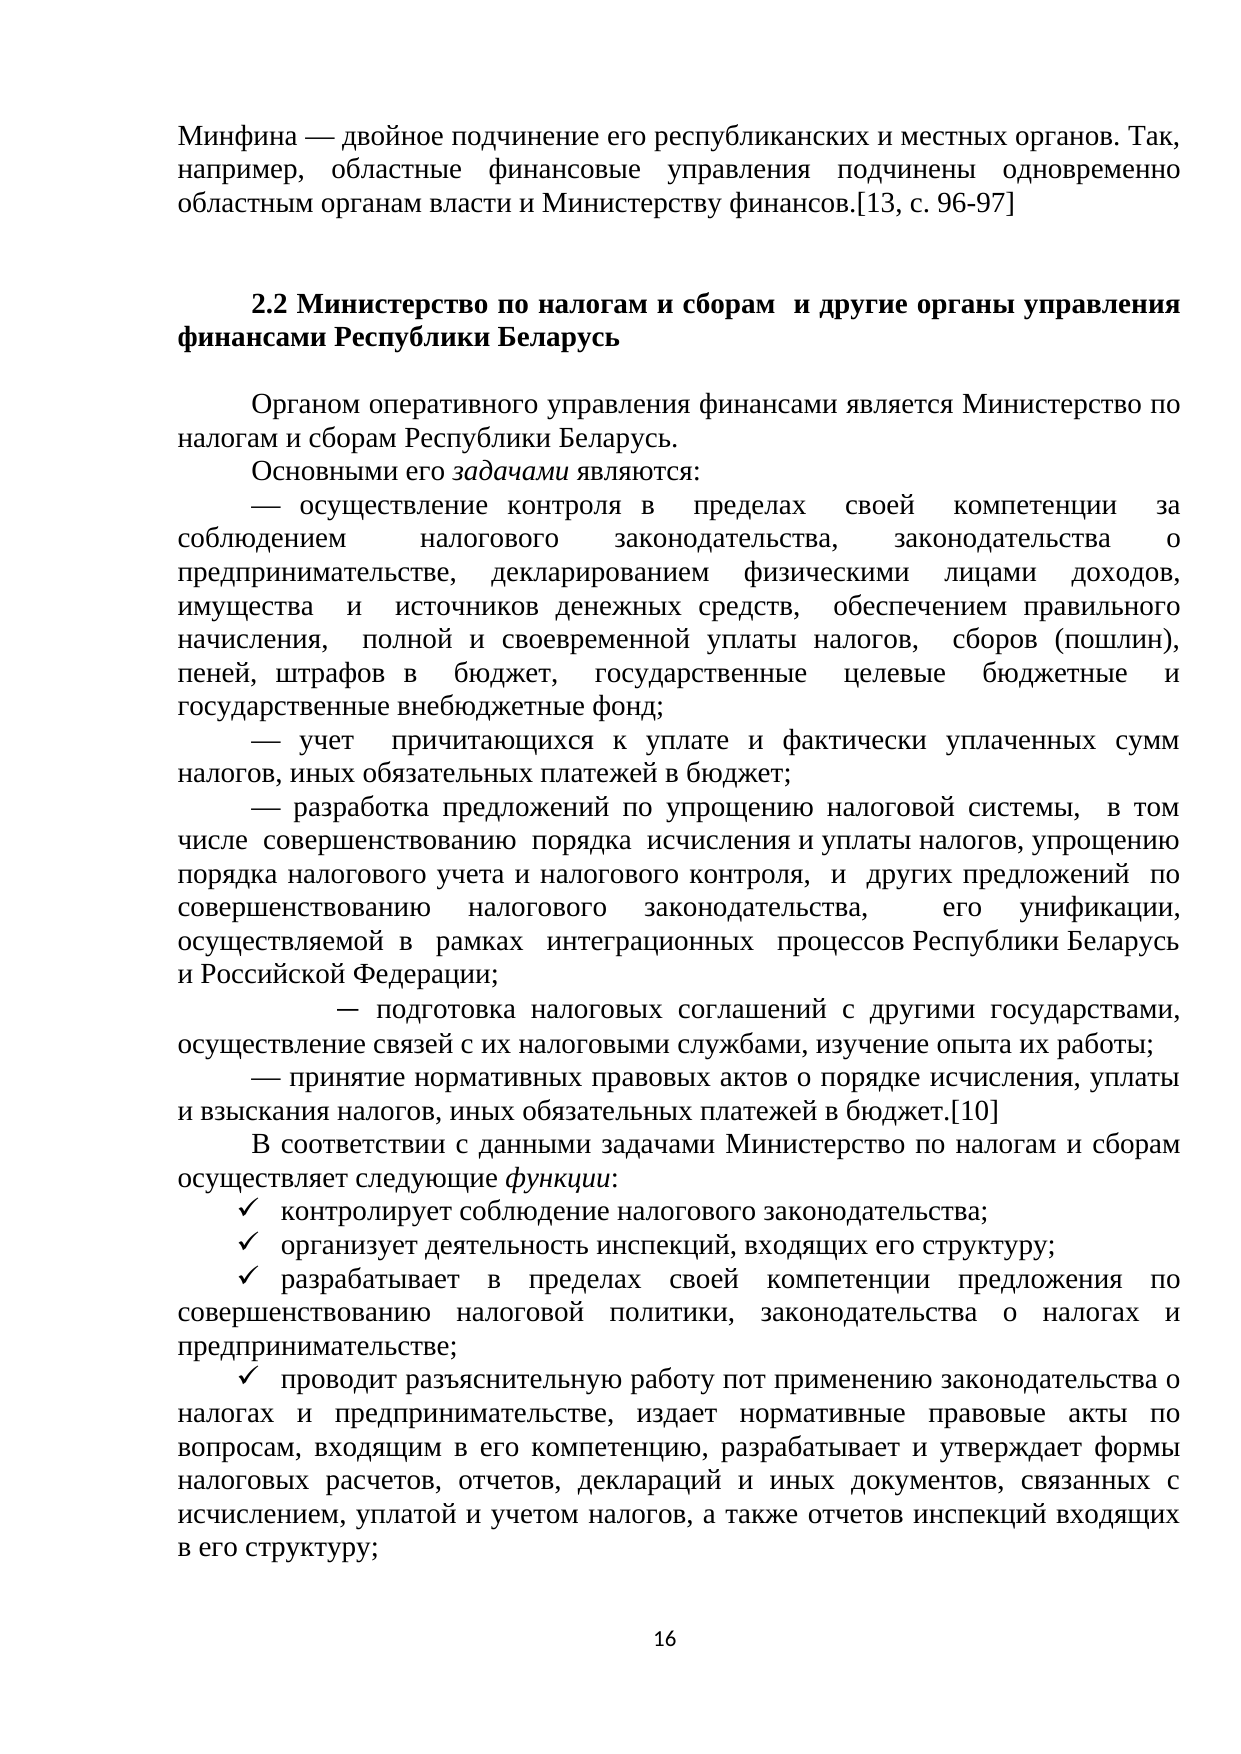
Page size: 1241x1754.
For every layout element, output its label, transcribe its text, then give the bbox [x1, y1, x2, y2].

text В соответствии с данными задачами Министерство по налогам и сборам осуществляет следующие функции: [177, 1126, 1181, 1193]
text Органом оперативного управления финансами является Министерство по налогам и сборам Республики Беларусь. [177, 386, 1181, 453]
text 2.2 Министерство по налогам и сборам и другие органы управления финансами Республики Беларусь [177, 286, 1181, 353]
list контролирует соблюдение налогового законодательства; [236, 1193, 1181, 1227]
list организует деятельность инспекций, входящих его структуру; [236, 1227, 1181, 1261]
text — подготовка налоговых соглашений с другими государствами, осуществление связей с их налоговыми службами, изучение опыта их работы; [177, 990, 1181, 1059]
list проводит разъяснительную работу пот применению законодательства о налогах и предпринимательстве, издает нормативные правовые акты по вопросам, входящим в его компетенцию, разрабатывает и утверждает формы налоговых расчетов, отчетов, деклараций и иных документов, связанных с исчислением, уплатой и учетом налогов, а также отчетов инспекций входящих в его структуру; [177, 1362, 1181, 1563]
text — осуществление контроля в пределах своей компетенции за соблюдением налогового законодательства, законодательства о предпринимательстве, декларированием физическими лицами доходов, имущества и источников денежных средств, обеспечением правильного начисления, полной и своевременной уплаты налогов, сборов (пошлин), пеней, штрафов в бюджет, государственные целевые бюджетные и государственные внебюджетные фонд; [177, 487, 1181, 722]
text — разработка предложений по упрощению налоговой системы, в том числе совершенствованию порядка исчисления и уплаты налогов, упрощению порядка налогового учета и налогового контроля, и других предложений по совершенствованию налогового законодательства, его унификации, осуществляемой в рамках интеграционных процессов Республики Беларусь и Российской Федерации; [177, 789, 1181, 990]
text — учет причитающихся к уплате и фактически уплаченных сумм налогов, иных обязательных платежей в бюджет; [177, 722, 1181, 789]
list разрабатывает в пределах своей компетенции предложения по совершенствованию налоговой политики, законодательства о налогах и предпринимательстве; [177, 1261, 1181, 1362]
text Основными его задачами являются: [177, 453, 1181, 487]
text — принятие нормативных правовых актов о порядке исчисления, уплаты и взыскания налогов, иных обязательных платежей в бюджет.[10] [177, 1059, 1181, 1126]
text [177, 118, 1181, 219]
